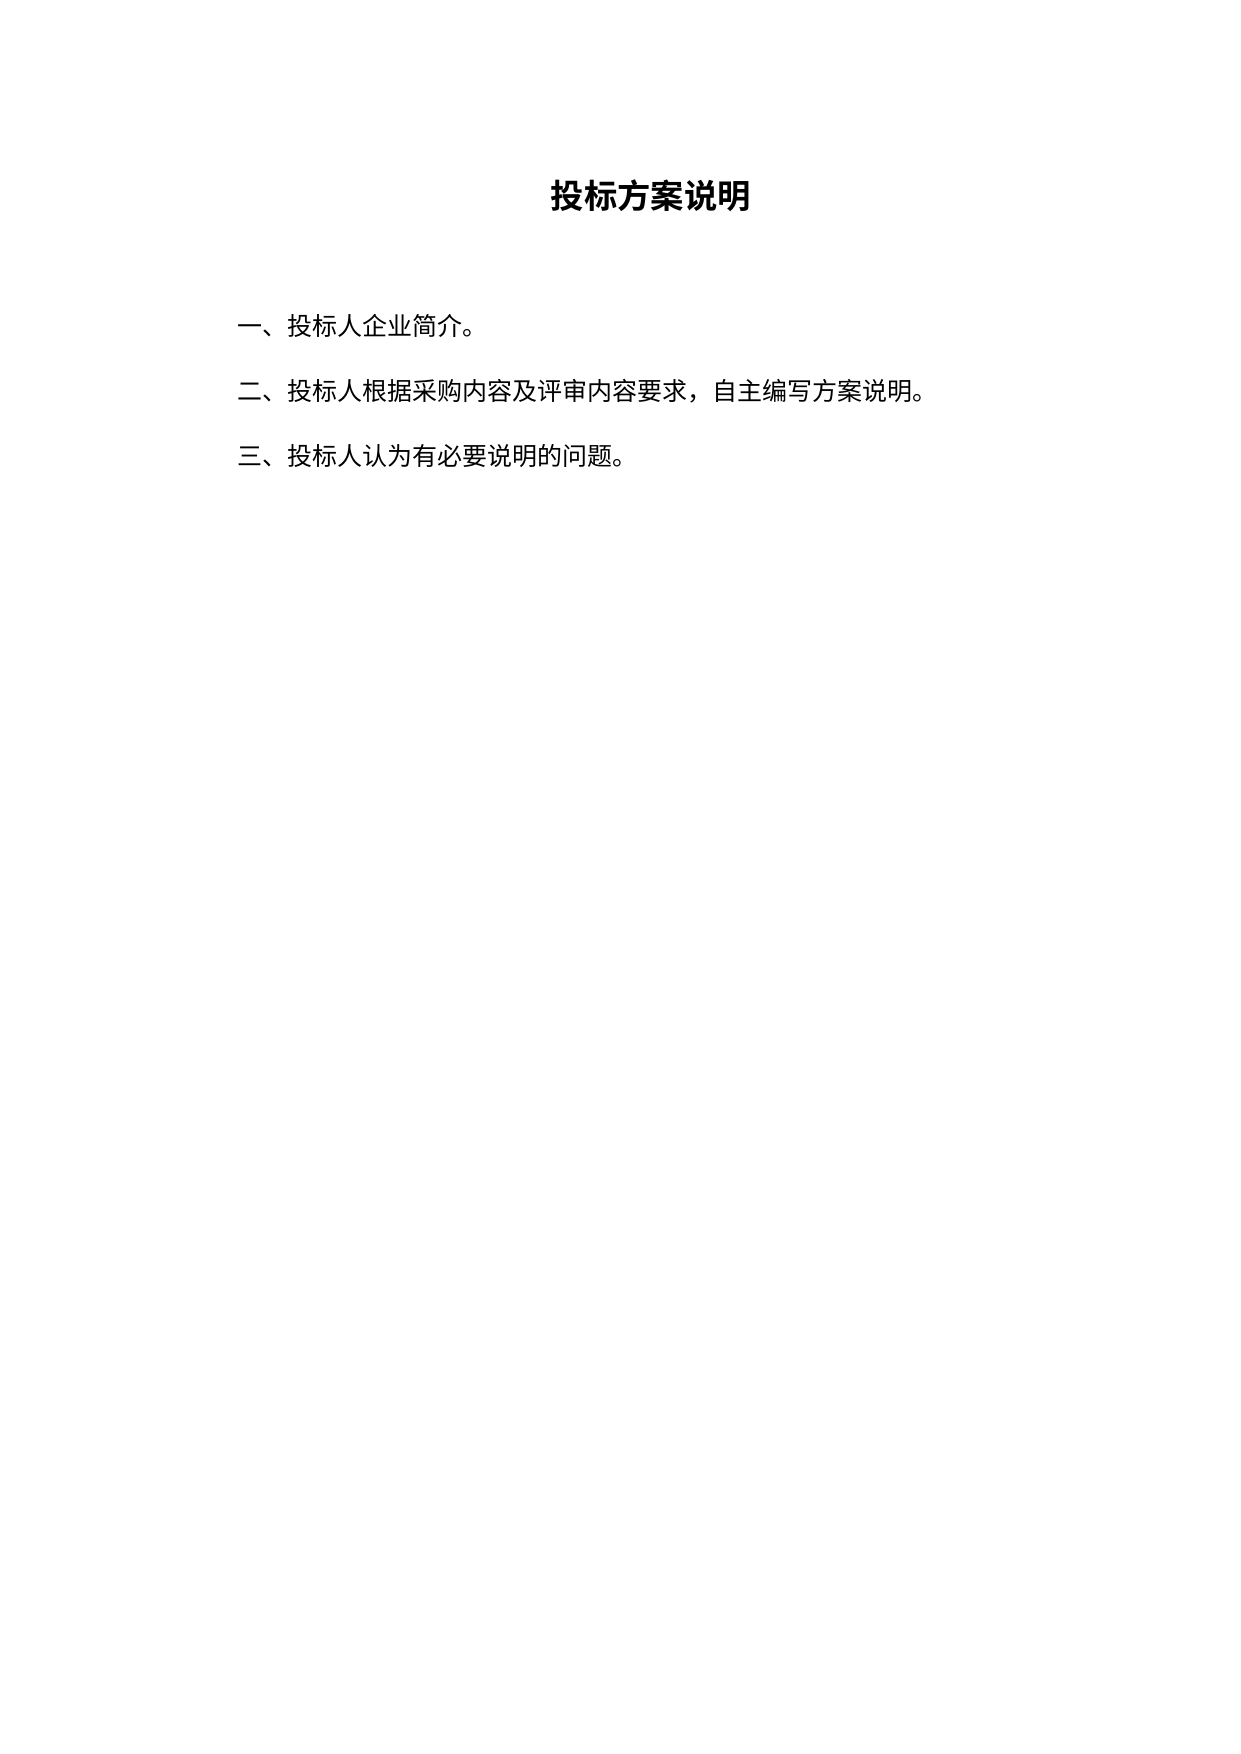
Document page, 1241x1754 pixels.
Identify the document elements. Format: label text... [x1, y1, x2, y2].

text 二、投标人根据采购内容及评审内容要求，自主编写方案说明。 [187, 357, 1053, 422]
text 一、投标人企业简介。 [187, 292, 1053, 357]
text 三、投标人认为有必要说明的问题。 [187, 422, 1053, 487]
text 投标方案说明 [187, 162, 1053, 227]
